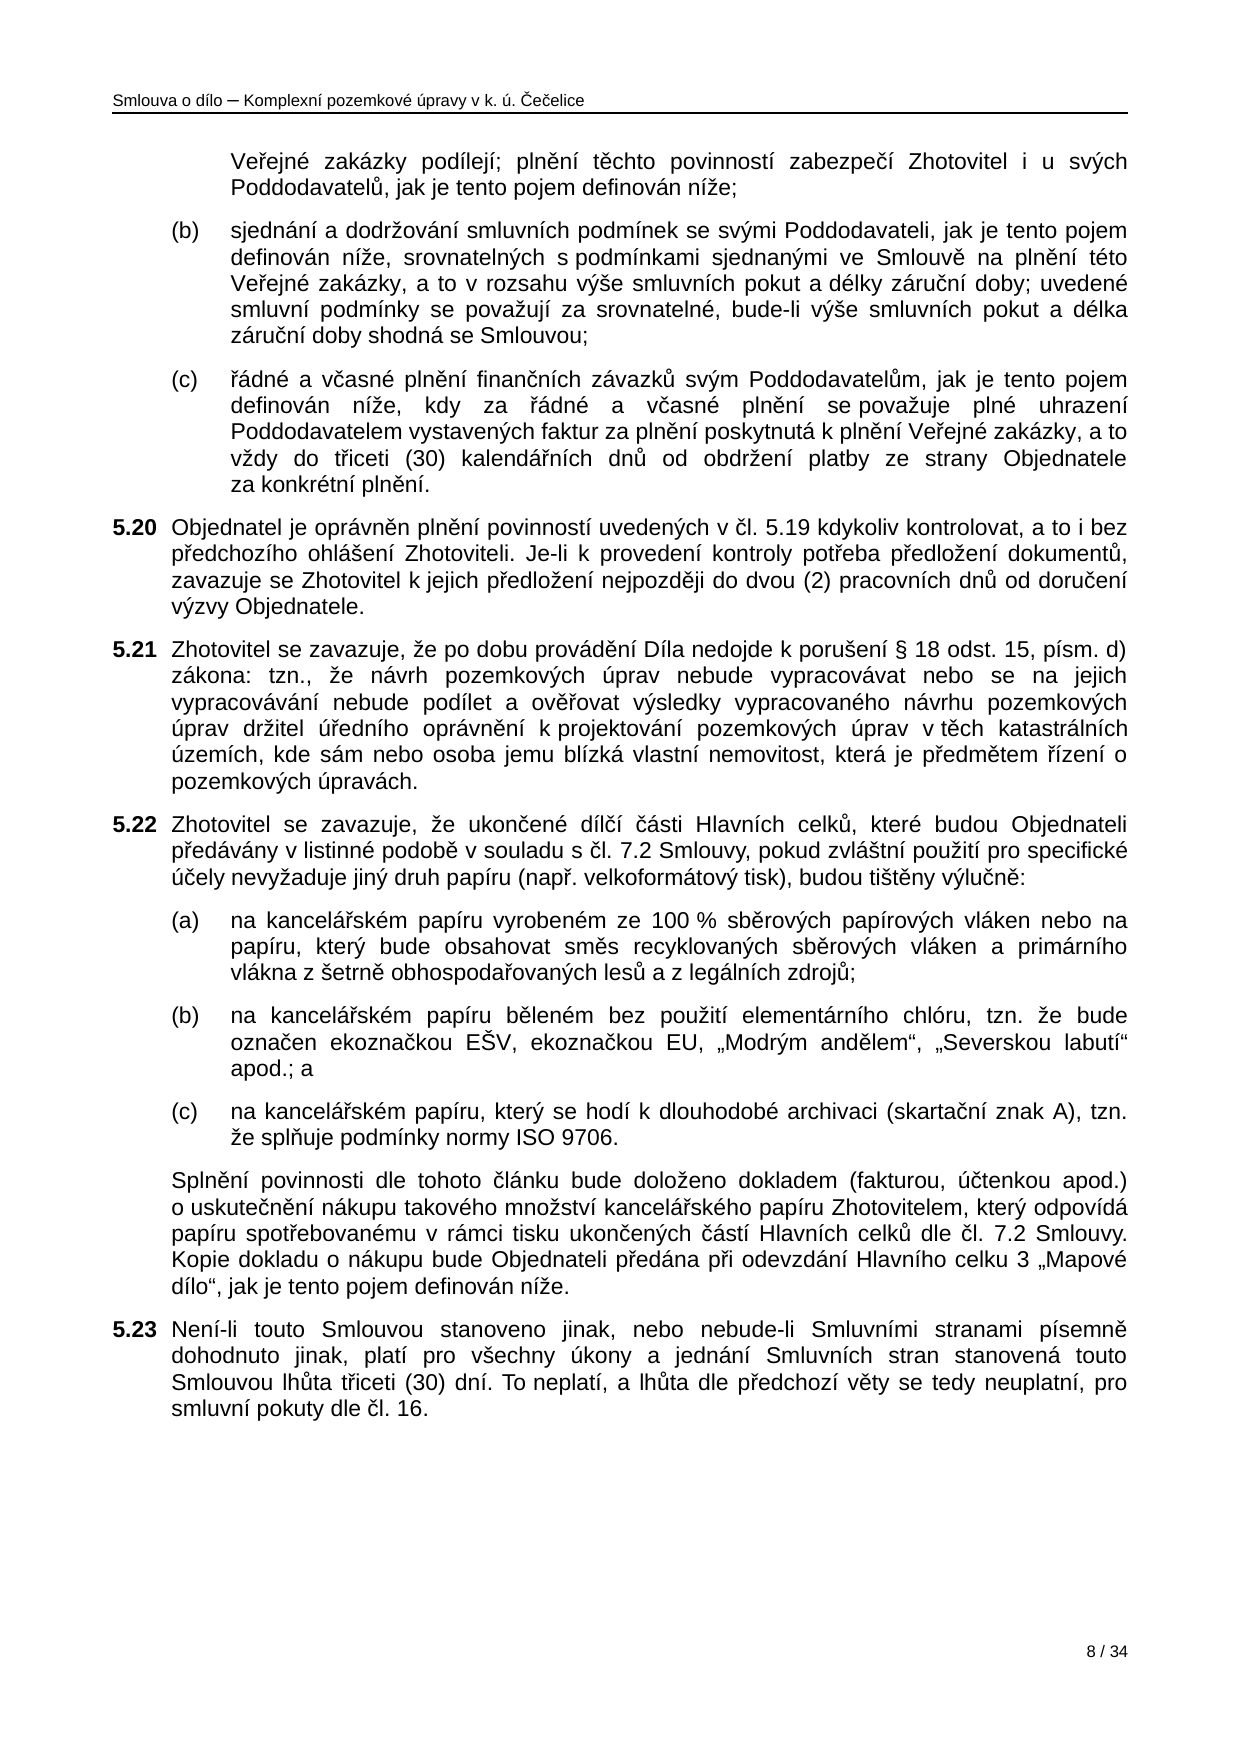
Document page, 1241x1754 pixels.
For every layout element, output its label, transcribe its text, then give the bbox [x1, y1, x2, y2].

list na kancelářském papíru, který se hodí k dlouhodobé archivaci (skartační znak A), tzn. že splňuje podmínky normy ISO 9706. [171, 1098, 1128, 1151]
text Zhotovitel se zavazuje, že ukončené dílčí části Hlavních celků, které budou Objednateli předávány v listinné podobě v souladu s čl. 7.2 Smlouvy, pokud zvláštní použití pro specifické účely nevyžaduje jiný druh papíru (např. velkoformátový tisk), budou tištěny výlučně: [112, 811, 1128, 890]
list Splnění povinnosti dle tohoto článku bude doloženo dokladem (fakturou, účtenkou apod.) o uskutečnění nákupu takového množství kancelářského papíru Zhotovitelem, který odpovídá papíru spotřebovanému v rámci tisku ukončených částí Hlavních celků dle čl. 7.2 Smlouvy. Kopie dokladu o nákupu bude Objednateli předána při odevzdání Hlavního celku 3 „Mapové dílo“, jak je tento pojem definován níže. [171, 1167, 1128, 1299]
list na kancelářském papíru běleném bez použití elementárního chlóru, tzn. že bude označen ekoznačkou EŠV, ekoznačkou EU, „Modrým andělem“, „Severskou labutí“ apod.; a [171, 1002, 1128, 1081]
text Zhotovitel se zavazuje, že po dobu provádění Díla nedojde k porušení § 18 odst. 15, písm. d) zákona: tzn., že návrh pozemkových úprav nebude vypracovávat nebo se na jejich vypracovávání nebude podílet a ověřovat výsledky vypracovaného návrhu pozemkových úprav držitel úředního oprávnění k projektování pozemkových úprav v těch katastrálních územích, kde sám nebo osoba jemu blízká vlastní nemovitost, která je předmětem řízení o pozemkových úpravách. [112, 636, 1128, 794]
list sjednání a dodržování smluvních podmínek se svými Poddodavateli, jak je tento pojem definován níže, srovnatelných s podmínkami sjednanými ve Smlouvě na plnění této Veřejné zakázky, a to v rozsahu výše smluvních pokut a délky záruční doby; uvedené smluvní podmínky se považují za srovnatelné, bude-li výše smluvních pokut a délka záruční doby shodná se Smlouvou; [171, 217, 1128, 349]
list na kancelářském papíru vyrobeném ze 100 % sběrových papírových vláken nebo na papíru, který bude obsahovat směs recyklovaných sběrových vláken a primárního vlákna z šetrně obhospodařovaných lesů a z legálních zdrojů; [171, 907, 1128, 986]
text Není-li touto Smlouvou stanoveno jinak, nebo nebude-li Smluvními stranami písemně dohodnuto jinak, platí pro všechny úkony a jednání Smluvních stran stanovená touto Smlouvou lhůta třiceti (30) dní. To neplatí, a lhůta dle předchozí věty se tedy neuplatní, pro smluvní pokuty dle čl. 16. [112, 1316, 1128, 1421]
text Objednatel je oprávněn plnění povinností uvedených v čl. 5.19 kdykoliv kontrolovat, a to i bez předchozího ohlášení Zhotoviteli. Je-li k provedení kontroly potřeba předložení dokumentů, zavazuje se Zhotovitel k jejich předložení nejpozději do dvou (2) pracovních dnů od doručení výzvy Objednatele. [112, 514, 1128, 619]
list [171, 148, 1128, 200]
list řádné a včasné plnění finančních závazků svým Poddodavatelům, jak je tento pojem definován níže, kdy za řádné a včasné plnění se považuje plné uhrazení Poddodavatelem vystavených faktur za plnění poskytnutá k plnění Veřejné zakázky, a to vždy do třiceti (30) kalendářních dnů od obdržení platby ze strany Objednatele za konkrétní plnění. [171, 366, 1128, 497]
